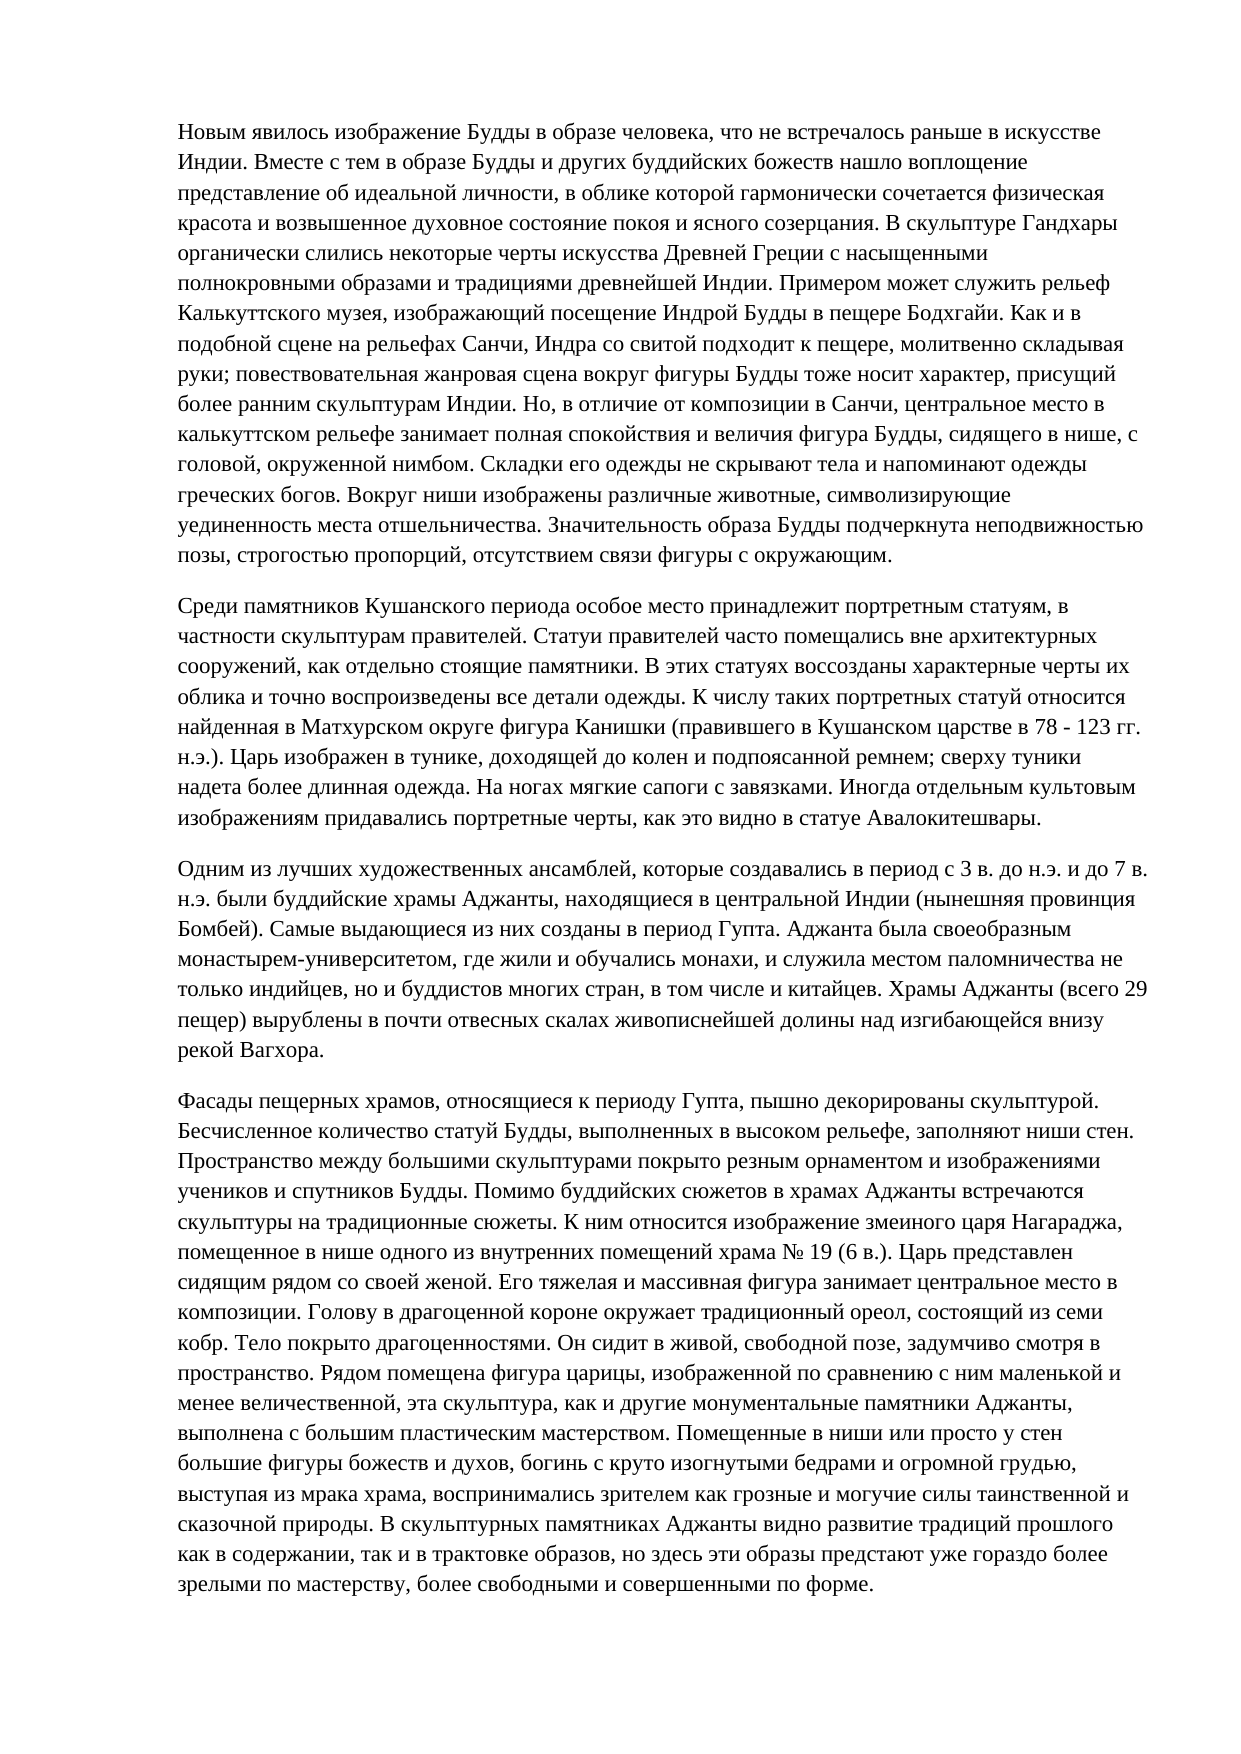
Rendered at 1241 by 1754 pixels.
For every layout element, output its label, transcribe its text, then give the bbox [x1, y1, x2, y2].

text Фасады пещерных храмов, относящиеся к периоду Гупта, пышно декорированы скульптурой. Бесчисленное количество статуй Будды, выполненных в высоком рельефе, заполняют ниши стен. Пространство между большими скульптурами покрыто резным орнаментом и изображениями учеников и спутников Будды. Помимо буддийских сюжетов в храмах Аджанты встречаются скульптуры на традиционные сюжеты. К ним относится изображение змеиного царя Нагараджа, помещенное в нише одного из внутренних помещений храма № 19 (6 в.). Царь представлен сидящим рядом со своей женой. Его тяжелая и массивная фигура занимает центральное место в композиции. Голову в драгоценной короне окружает традиционный ореол, состоящий из семи кобр. Тело покрыто драгоценностями. Он сидит в живой, свободной позе, задумчиво смотря в пространство. Рядом помещена фигура царицы, изображенной по сравнению с ним маленькой и менее величественной, эта скульптура, как и другие монументальные памятники Аджанты, выполнена с большим пластическим мастерством. Помещенные в ниши или просто у стен большие фигуры божеств и духов, богинь с круто изогнутыми бедрами и огромной грудью, выступая из мрака храма, воспринимались зрителем как грозные и могучие силы таинственной и сказочной природы. В скульптурных памятниках Аджанты видно развитие традиций прошлого как в содержании, так и в трактовке образов, но здесь эти образы предстают уже гораздо более зрелыми по мастерству, более свободными и совершенными по форме. [177, 1087, 1152, 1597]
text Новым явилось изображение Будды в образе человека, что не встречалось раньше в искусстве Индии. Вместе с тем в образе Будды и других буддийских божеств нашло воплощение представление об идеальной личности, в облике которой гармонически сочетается физическая красота и возвышенное духовное состояние покоя и ясного созерцания. В скульптуре Гандхары органически слились некоторые черты искусства Древней Греции с насыщенными полнокровными образами и традициями древнейшей Индии. Примером может служить рельеф Калькуттского музея, изображающий посещение Индрой Будды в пещере Бодхгайи. Как и в подобной сцене на рельефах Санчи, Индра со свитой подходит к пещере, молитвенно складывая руки; повествовательная жанровая сцена вокруг фигуры Будды тоже носит характер, присущий более ранним скульптурам Индии. Но, в отличие от композиции в Санчи, центральное место в калькуттском рельефе занимает полная спокойствия и величия фигура Будды, сидящего в нише, с головой, окруженной нимбом. Складки его одежды не скрывают тела и напоминают одежды греческих богов. Вокруг ниши изображены различные животные, символизирующие уединенность места отшельничества. Значительность образа Будды подчеркнута неподвижностью позы, строгостью пропорций, отсутствием связи фигуры с окружающим. [177, 118, 1152, 567]
text Среди памятников Кушанского периода особое место принадлежит портретным статуям, в частности скульптурам правителей. Статуи правителей часто помещались вне архитектурных сооружений, как отдельно стоящие памятники. В этих статуях воссозданы характерные черты их облика и точно воспроизведены все детали одежды. К числу таких портретных статуй относится найденная в Матхурском округе фигура Канишки (правившего в Кушанском царстве в 78 - 123 гг. н.э.). Царь изображен в тунике, доходящей до колен и подпоясанной ремнем; сверху туники надета более длинная одежда. На ногах мягкие сапоги с завязками. Иногда отдельным культовым изображениям придавались портретные черты, как это видно в статуе Авалокитешвары. [177, 592, 1152, 830]
text Одним из лучших художественных ансамблей, которые создавались в период с 3 в. до н.э. и до 7 в. н.э. были буддийские храмы Аджанты, находящиеся в центральной Индии (нынешняя провинция Бомбей). Самые выдающиеся из них созданы в период Гупта. Аджанта была своеобразным монастырем-университетом, где жили и обучались монахи, и служила местом паломничества не только индийцев, но и буддистов многих стран, в том числе и китайцев. Храмы Аджанты (всего 29 пещер) вырублены в почти отвесных скалах живописнейшей долины над изгибающейся внизу рекой Вагхора. [177, 854, 1152, 1062]
